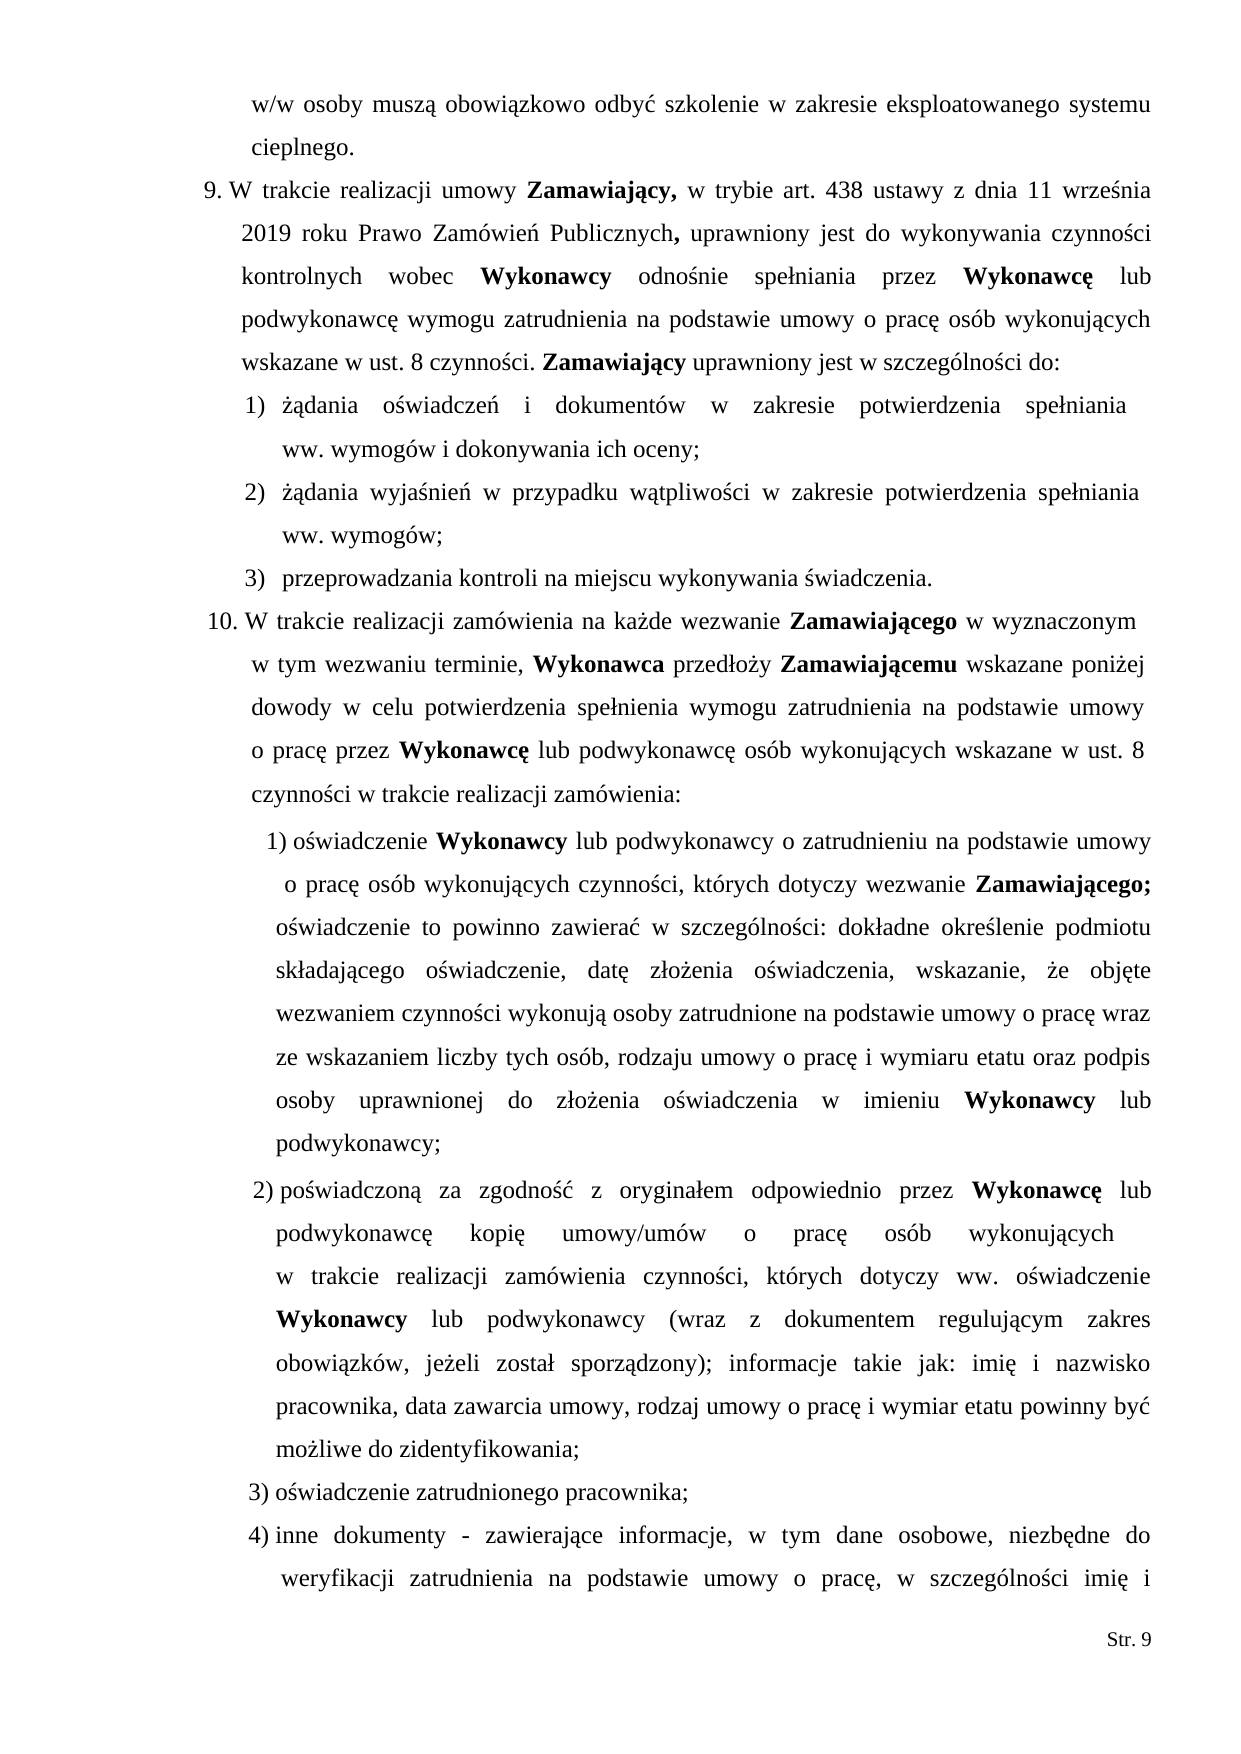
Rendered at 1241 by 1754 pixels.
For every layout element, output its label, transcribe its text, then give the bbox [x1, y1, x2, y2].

list żądania oświadczeń i dokumentów w zakresie potwierdzenia spełniania ww. wymogów i dokonywania ich oceny; [244, 391, 1152, 462]
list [248, 1520, 1152, 1592]
list W trakcie realizacji zamówienia na każde wezwanie Zamawiającego w wyznaczonym w tym wezwaniu terminie, Wykonawca przedłoży Zamawiającemu wskazane poniżej dowody w celu potwierdzenia spełnienia wymogu zatrudnienia na podstawie umowy o pracę przez Wykonawcę lub podwykonawcę osób wykonujących wskazane w ust. 8 czynności w trakcie realizacji zamówienia: [207, 606, 1145, 807]
list oświadczenie zatrudnionego pracownika; [248, 1477, 1152, 1506]
list poświadczoną za zgodność z oryginałem odpowiednio przez Wykonawcę lub podwykonawcę kopię umowy/umów o pracę osób wykonujących w trakcie realizacji zamówienia czynności, których dotyczy ww. oświadczenie Wykonawcy lub podwykonawcy (wraz z dokumentem regulującym zakres obowiązków, jeżeli został sporządzony); informacje takie jak: imię i nazwisko pracownika, data zawarcia umowy, rodzaj umowy o pracę i wymiar etatu powinny być możliwe do zidentyfikowania; [253, 1175, 1152, 1463]
text w/w osoby muszą obowiązkowo odbyć szkolenie w zakresie eksploatowanego systemu cieplnego. [251, 89, 1152, 161]
list przeprowadzania kontroli na miejscu wykonywania świadczenia. [244, 563, 1152, 592]
list oświadczenie Wykonawcy lub podwykonawcy o zatrudnieniu na podstawie umowy o pracę osób wykonujących czynności, których dotyczy wezwanie Zamawiającego; oświadczenie to powinno zawierać w szczególności: dokładne określenie podmiotu składającego oświadczenie, datę złożenia oświadczenia, wskazanie, że objęte wezwaniem czynności wykonują osoby zatrudnione na podstawie umowy o pracę wraz ze wskazaniem liczby tych osób, rodzaju umowy o pracę i wymiaru etatu oraz podpis osoby uprawnionej do złożenia oświadczenia w imieniu Wykonawcy lub podwykonawcy; [266, 826, 1152, 1157]
list W trakcie realizacji umowy Zamawiający, w trybie art. 438 ustawy z dnia 11 września 2019 roku Prawo Zamówień Publicznych, uprawniony jest do wykonywania czynności kontrolnych wobec Wykonawcy odnośnie spełniania przez Wykonawcę lub podwykonawcę wymogu zatrudnienia na podstawie umowy o pracę osób wykonujących wskazane w ust. 8 czynności. Zamawiający uprawniony jest w szczególności do: [204, 175, 1152, 376]
list żądania wyjaśnień w przypadku wątpliwości w zakresie potwierdzenia spełniania ww. wymogów; [244, 477, 1152, 549]
